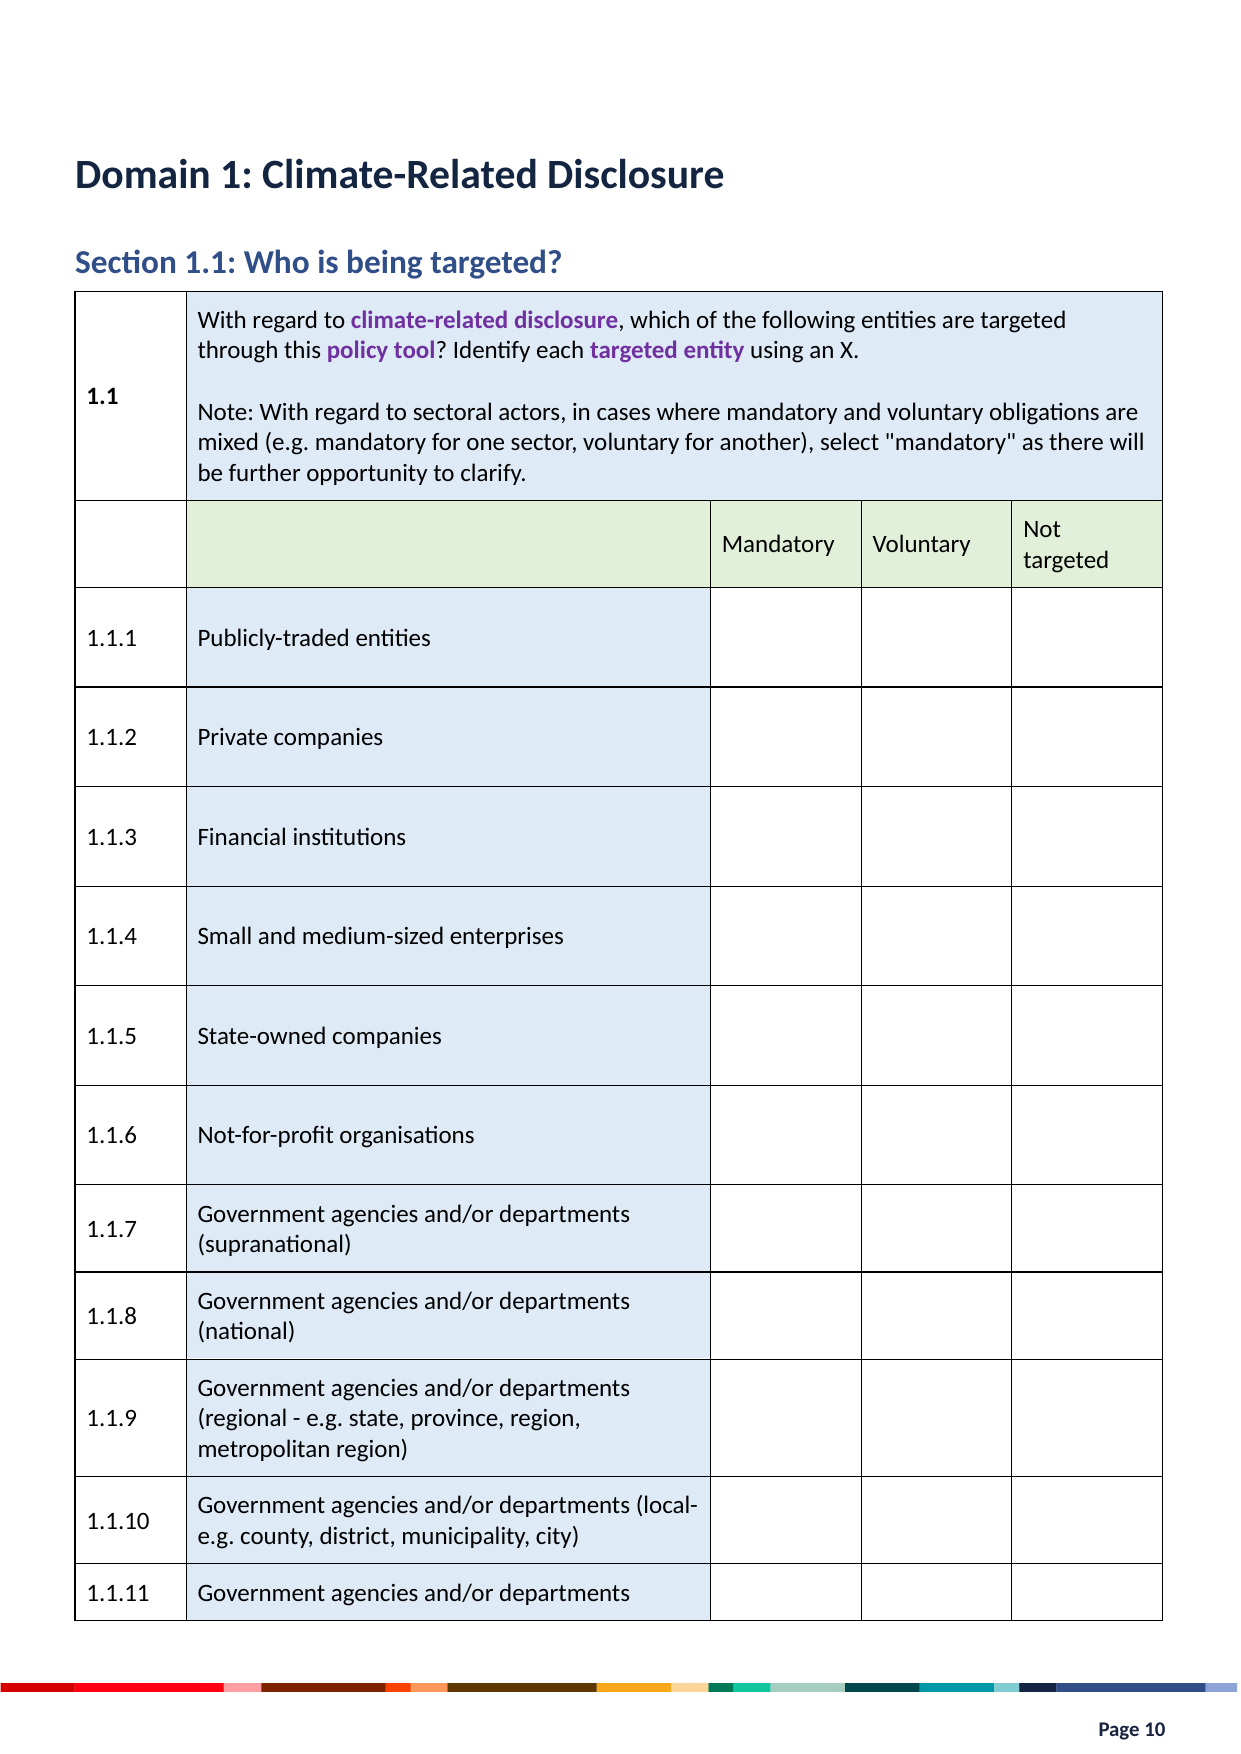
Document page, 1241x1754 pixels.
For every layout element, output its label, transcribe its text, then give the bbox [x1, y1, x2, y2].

table_cell [711, 1185, 861, 1271]
table_cell 1.1.6 [76, 1086, 186, 1184]
table_cell Government agencies and/or departments (supranational) [187, 1185, 710, 1271]
table_cell [711, 887, 861, 985]
table_cell Voluntary [862, 501, 1011, 587]
table_cell [862, 688, 1011, 786]
table_cell 1.1.5 [76, 986, 186, 1085]
table_cell Mandatory [711, 501, 861, 587]
table_cell Not targeted [1012, 501, 1162, 587]
table_cell [862, 787, 1011, 886]
table_cell Government agencies and/or departments (regional - e.g. state, province, region, metropolitan region) [187, 1360, 710, 1476]
table_cell [1012, 1564, 1162, 1620]
table_cell [1012, 986, 1162, 1085]
table_cell [1012, 1086, 1162, 1184]
table_cell [862, 1086, 1011, 1184]
table_cell 1.1.9 [76, 1360, 186, 1476]
table_cell [1012, 1477, 1162, 1563]
table_cell Financial institutions [187, 787, 710, 886]
table_cell [1012, 1360, 1162, 1476]
table_cell [711, 1564, 861, 1620]
subtitle Section 1.1: Who is being targeted? [75, 241, 1165, 282]
table_cell State-owned companies [187, 986, 710, 1085]
table_cell Small and medium-sized enterprises [187, 887, 710, 985]
table_cell [862, 1185, 1011, 1271]
table_cell [711, 588, 861, 686]
table_cell 1.1.1 [76, 588, 186, 686]
table_cell Government agencies and/or departments (local-e.g. county, district, municipality, city) [187, 1477, 710, 1563]
table_cell 1.1.3 [76, 787, 186, 886]
table_cell [862, 887, 1011, 985]
table_cell Publicly-traded entities [187, 588, 710, 686]
table_cell [711, 1086, 861, 1184]
table_cell [711, 1360, 861, 1476]
table_cell [862, 1564, 1011, 1620]
table_cell [862, 1360, 1011, 1476]
table_cell [862, 1477, 1011, 1563]
table_cell [711, 1477, 861, 1563]
table_cell Private companies [187, 688, 710, 786]
table_cell [862, 588, 1011, 686]
table_cell [711, 1273, 861, 1358]
table_cell Not-for-profit organisations [187, 1086, 710, 1184]
table_cell [711, 986, 861, 1085]
table_cell 1.1.7 [76, 1185, 186, 1271]
table_cell [187, 501, 710, 587]
table_cell [76, 501, 186, 587]
table_cell 1.1.10 [76, 1477, 186, 1563]
table_cell [862, 1273, 1011, 1358]
table_cell [1012, 588, 1162, 686]
picture [0, 1683, 1236, 1692]
table_cell [1012, 1273, 1162, 1358]
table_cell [187, 1564, 710, 1620]
subtitle Domain 1: Climate-Related Disclosure [75, 148, 1165, 199]
table_cell [1012, 1185, 1162, 1271]
table_cell [1012, 787, 1162, 886]
table_cell 1.1.8 [76, 1273, 186, 1358]
table_header With regard to climate-related disclosure, which of the following entities are targeted through this policy tool? Identify each targeted entity using an X. Note: With regard to sectoral actors, in cases where mandatory and voluntary obligations are mixed (e.g. mandatory for one sector, voluntary for another), select "mandatory" as there will be further opportunity to clarify. [187, 292, 1162, 500]
table_cell [1012, 688, 1162, 786]
table_cell 1.1.4 [76, 887, 186, 985]
table_cell [711, 787, 861, 886]
table_cell 1.1.2 [76, 688, 186, 786]
table_cell [1012, 887, 1162, 985]
table_cell Government agencies and/or departments (national) [187, 1273, 710, 1358]
table_cell 1.1.11 [76, 1564, 186, 1620]
table_cell [862, 986, 1011, 1085]
table_header 1.1 [76, 292, 186, 500]
table_cell [711, 688, 861, 786]
